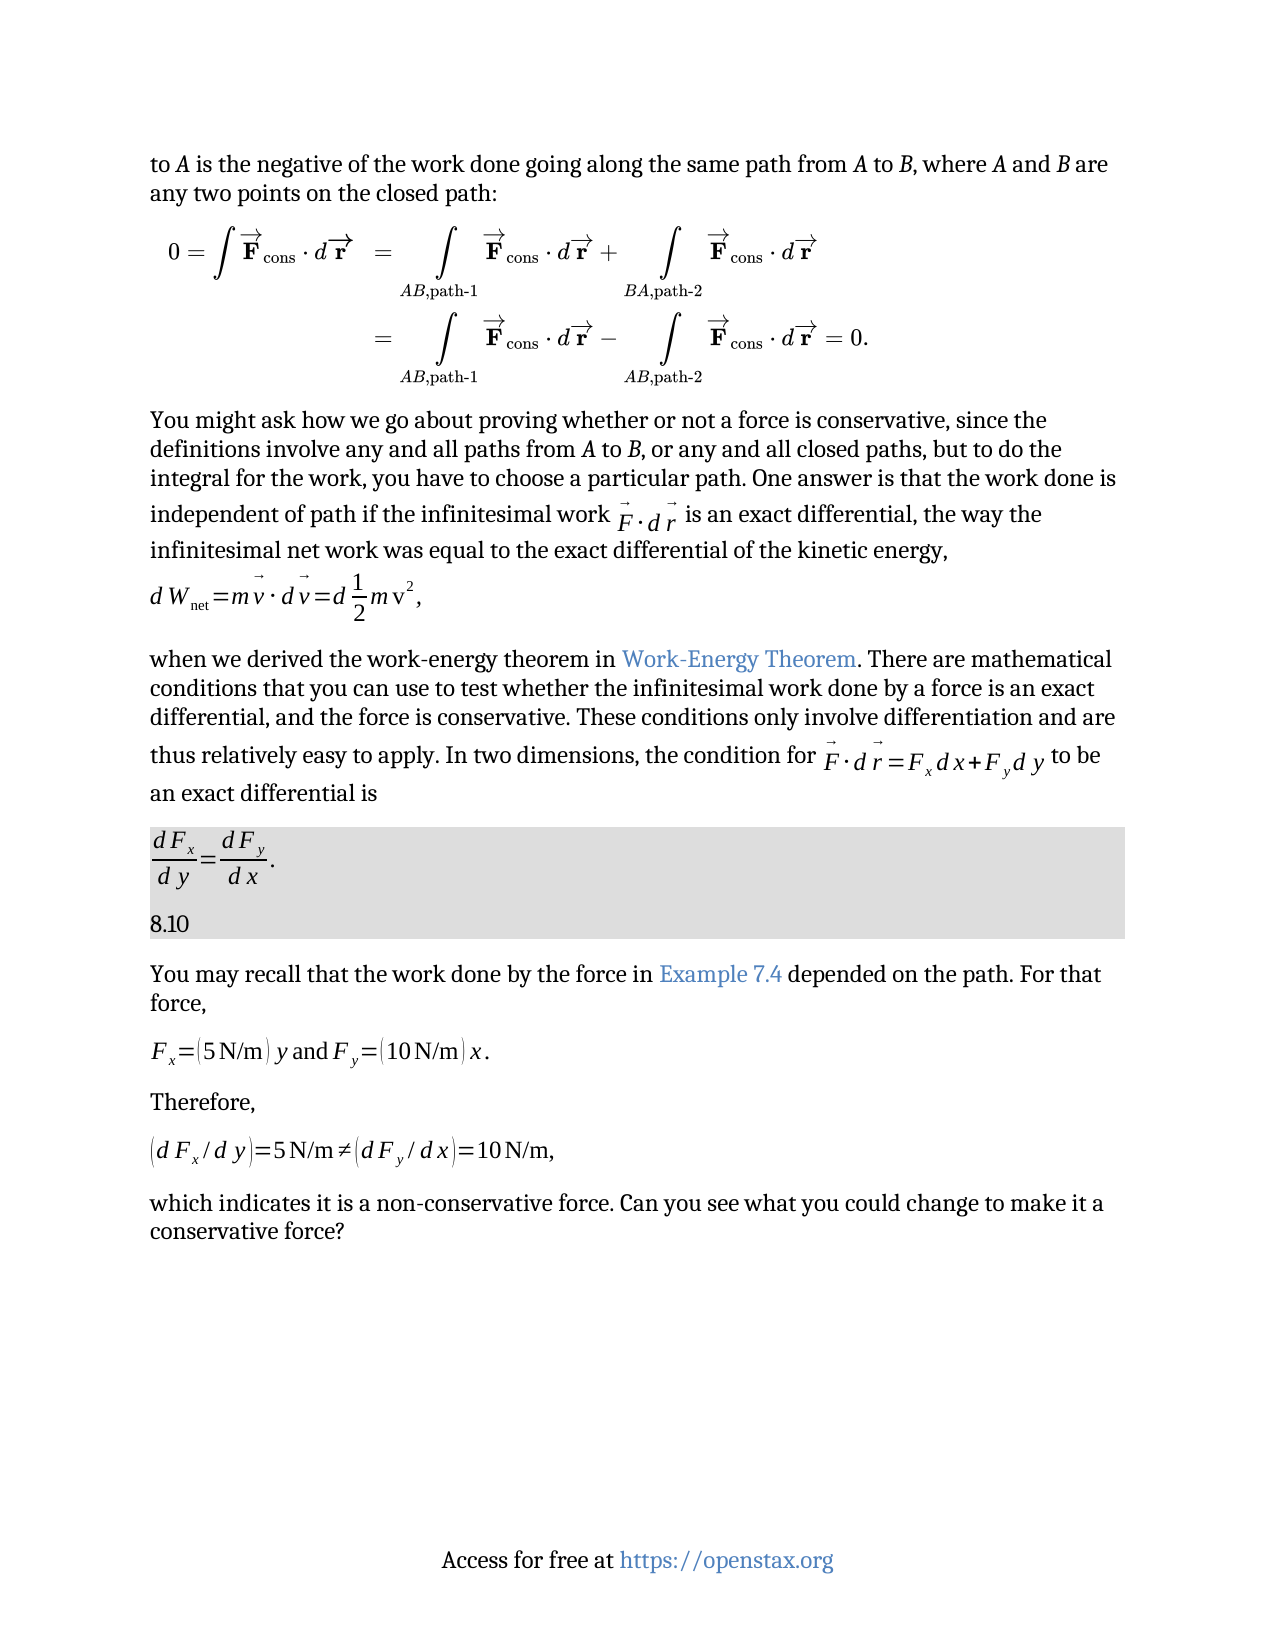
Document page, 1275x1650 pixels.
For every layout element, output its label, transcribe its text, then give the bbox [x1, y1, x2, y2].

text 8.10 [150, 910, 1125, 939]
text Therefore, [150, 1088, 1125, 1116]
picture [168, 226, 869, 388]
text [150, 150, 1125, 207]
text when we derived the work-energy theorem in Work-Energy Theorem. There are mathematical conditions that you can use to test whether the infinitesimal work done by a force is an exact differential, and the force is conservative. These conditions only involve differentiation and are thus relatively easy to apply. In two dimensions, the condition for to be an exact differential is [150, 645, 1125, 808]
text which indicates it is a non-conservative force. Can you see what you could change to make it a conservative force? [150, 1188, 1125, 1246]
text You might ask how we go about proving whether or not a force is conservative, since the definitions involve any and all paths from A to B, or any and all closed paths, but to do the integral for the work, you have to choose a particular path. One answer is that the work done is independent of path if the infinitesimal work is an exact differential, the way the infinitesimal net work was equal to the exact differential of the kinetic energy, [150, 406, 1125, 626]
text You may recall that the work done by the force in Example 7.4 depended on the path. For that force, [150, 960, 1125, 1017]
